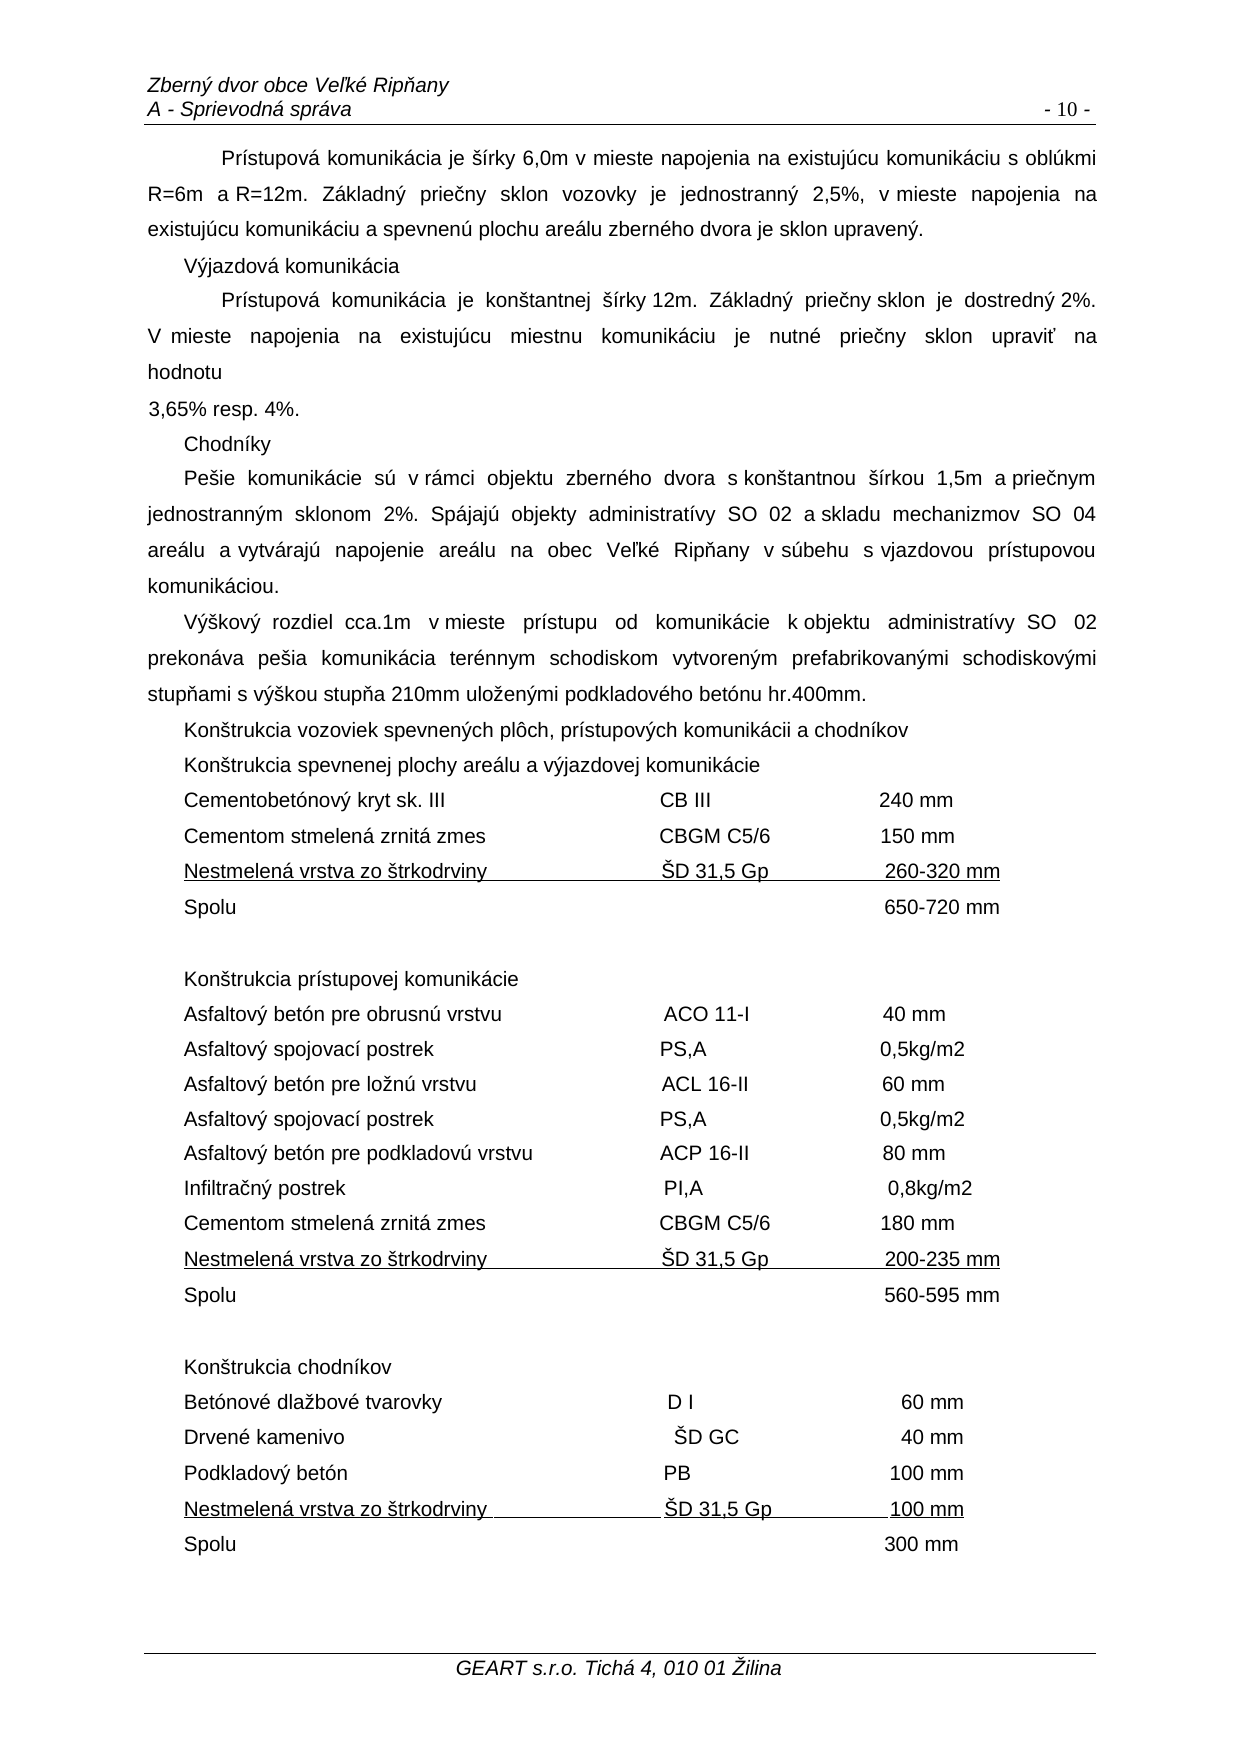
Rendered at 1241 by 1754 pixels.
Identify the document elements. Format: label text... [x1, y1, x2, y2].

text Konštrukcia chodníkov [184, 1354, 1109, 1378]
text Asfaltový betón pre obrusnú vrstvu ACO 11-I 40 mm [184, 1001, 1109, 1025]
text Výškový rozdiel cca.1m v mieste prístupu od komunikácie k objektu administratívy SO 02 prekonáva pešia komunikácia terénnym schodiskom vytvoreným prefabrikovanými schodiskovými stupňami s výškou stupňa 210mm uloženými podkladového betónu hr.400mm. [147, 610, 1097, 706]
text Konštrukcia spevnenej plochy areálu a výjazdovej komunikácie [184, 753, 1109, 777]
text Prístupová komunikácia je šírky 6,0m v mieste napojenia na existujúcu komunikáciu s oblúkmi R=6m a R=12m. Základný priečny sklon vozovky je jednostranný 2,5%, v mieste napojenia na existujúcu komunikáciu a spevnenú plochu areálu zberného dvora je sklon upravený. [147, 145, 1097, 241]
text Chodníky [184, 431, 1109, 455]
text Asfaltový spojovací postrek PS,A 0,5kg/m2 [184, 1106, 1109, 1130]
text Konštrukcia prístupovej komunikácie [184, 967, 1109, 991]
text 3,65% resp. 4%. [144, 396, 304, 420]
text Asfaltový spojovací postrek PS,A 0,5kg/m2 [184, 1036, 1109, 1060]
text Pešie komunikácie sú v rámci objektu zberného dvora s konštantnou šírkou 1,5m a priečnym jednostranným sklonom 2%. Spájajú objekty administratívy SO 02 a skladu mechanizmov SO 04 areálu a vytvárajú napojenie areálu na obec Veľké Ripňany v súbehu s vjazdovou prístupovou komunikáciou. [147, 466, 1096, 598]
text Asfaltový betón pre ložnú vrstvu ACL 16-II 60 mm [184, 1071, 1109, 1095]
text Infiltračný postrek PI,A 0,8kg/m2 [184, 1176, 1109, 1200]
text Cementobetónový kryt sk. III CB III 240 mm Cementom stmelená zrnitá zmes CBGM C5/6 150 mm Nestmelená vrstva zo štrkodrviny ŠD 31,5 Gp 260-320 mm Spolu 650-720 mm [184, 788, 1006, 919]
text Prístupová komunikácia je konštantnej šírky 12m. Základný priečny sklon je dostredný 2%. V mieste napojenia na existujúcu miestnu komunikáciu je nutné priečny sklon upraviť na hodnotu [147, 288, 1097, 384]
text Konštrukcia vozoviek spevnených plôch, prístupových komunikácii a chodníkov [184, 718, 1109, 742]
text Asfaltový betón pre podkladovú vrstvu ACP 16-II 80 mm [184, 1141, 1109, 1165]
text Cementom stmelená zrnitá zmes CBGM C5/6 180 mm Nestmelená vrstva zo štrkodrviny ŠD 31,5 Gp 200-235 mm Spolu 560-595 mm [184, 1211, 1006, 1306]
text Betónové dlažbové tvarovky D I 60 mm Drvené kamenivo ŠD GC 40 mm Podkladový betón PB 100 mm Nestmelená vrstva zo štrkodrviny ŠD 31,5 Gp 100 mm Spolu 300 mm [184, 1389, 964, 1556]
text Výjazdová komunikácia [184, 253, 1109, 277]
